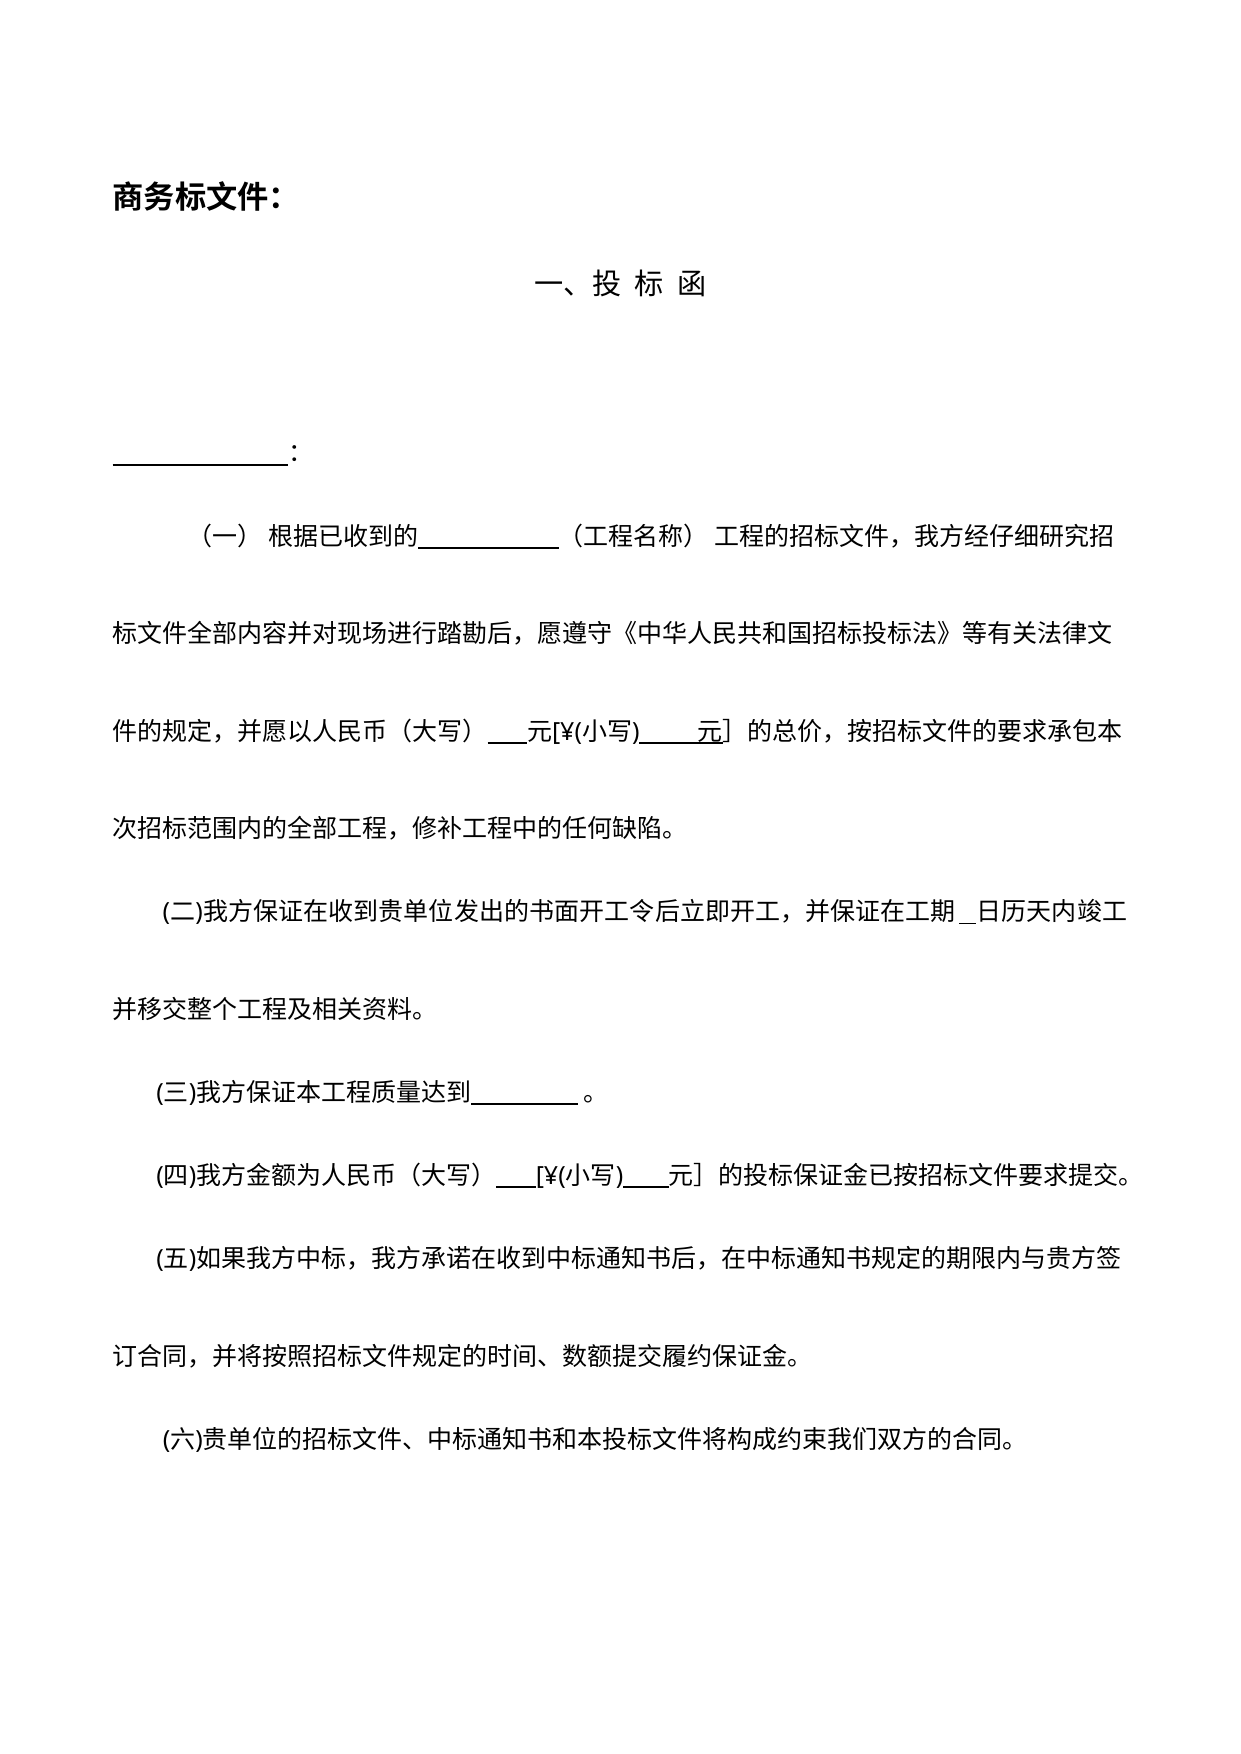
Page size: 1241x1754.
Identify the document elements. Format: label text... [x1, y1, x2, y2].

text (五)如果我方中标，我方承诺在收到中标通知书后，在中标通知书规定的期限内与贵方签订合同，并将按照招标文件规定的时间、数额提交履约保证金。 [112, 1224, 1128, 1387]
text (六)贵单位的招标文件、中标通知书和本投标文件将构成约束我们双方的合同。 [112, 1405, 1128, 1470]
text (二)我方保证在收到贵单位发出的书面开工令后立即开工，并保证在工期 日历天内竣工并移交整个工程及相关资料。 [112, 877, 1128, 1040]
text （一） 根据已收到的 （工程名称） 工程的招标文件，我方经仔细研究招标文件全部内容并对现场进行踏勘后，愿遵守《中华人民共和国招标投标法》等有关法律文件的规定，并愿以人民币（大写） 元[¥(小写) 元］的总价，按招标文件的要求承包本次招标范围内的全部工程，修补工程中的任何缺陷。 [112, 502, 1128, 859]
text (三)我方保证本工程质量达到 。 [112, 1058, 1128, 1123]
text 一、投 标 函 [112, 249, 1128, 314]
text 商务标文件： [112, 162, 1128, 227]
text ： [112, 418, 1128, 483]
text (四)我方金额为人民币（大写） [¥(小写) 元］的投标保证金已按招标文件要求提交。 [112, 1141, 1128, 1206]
